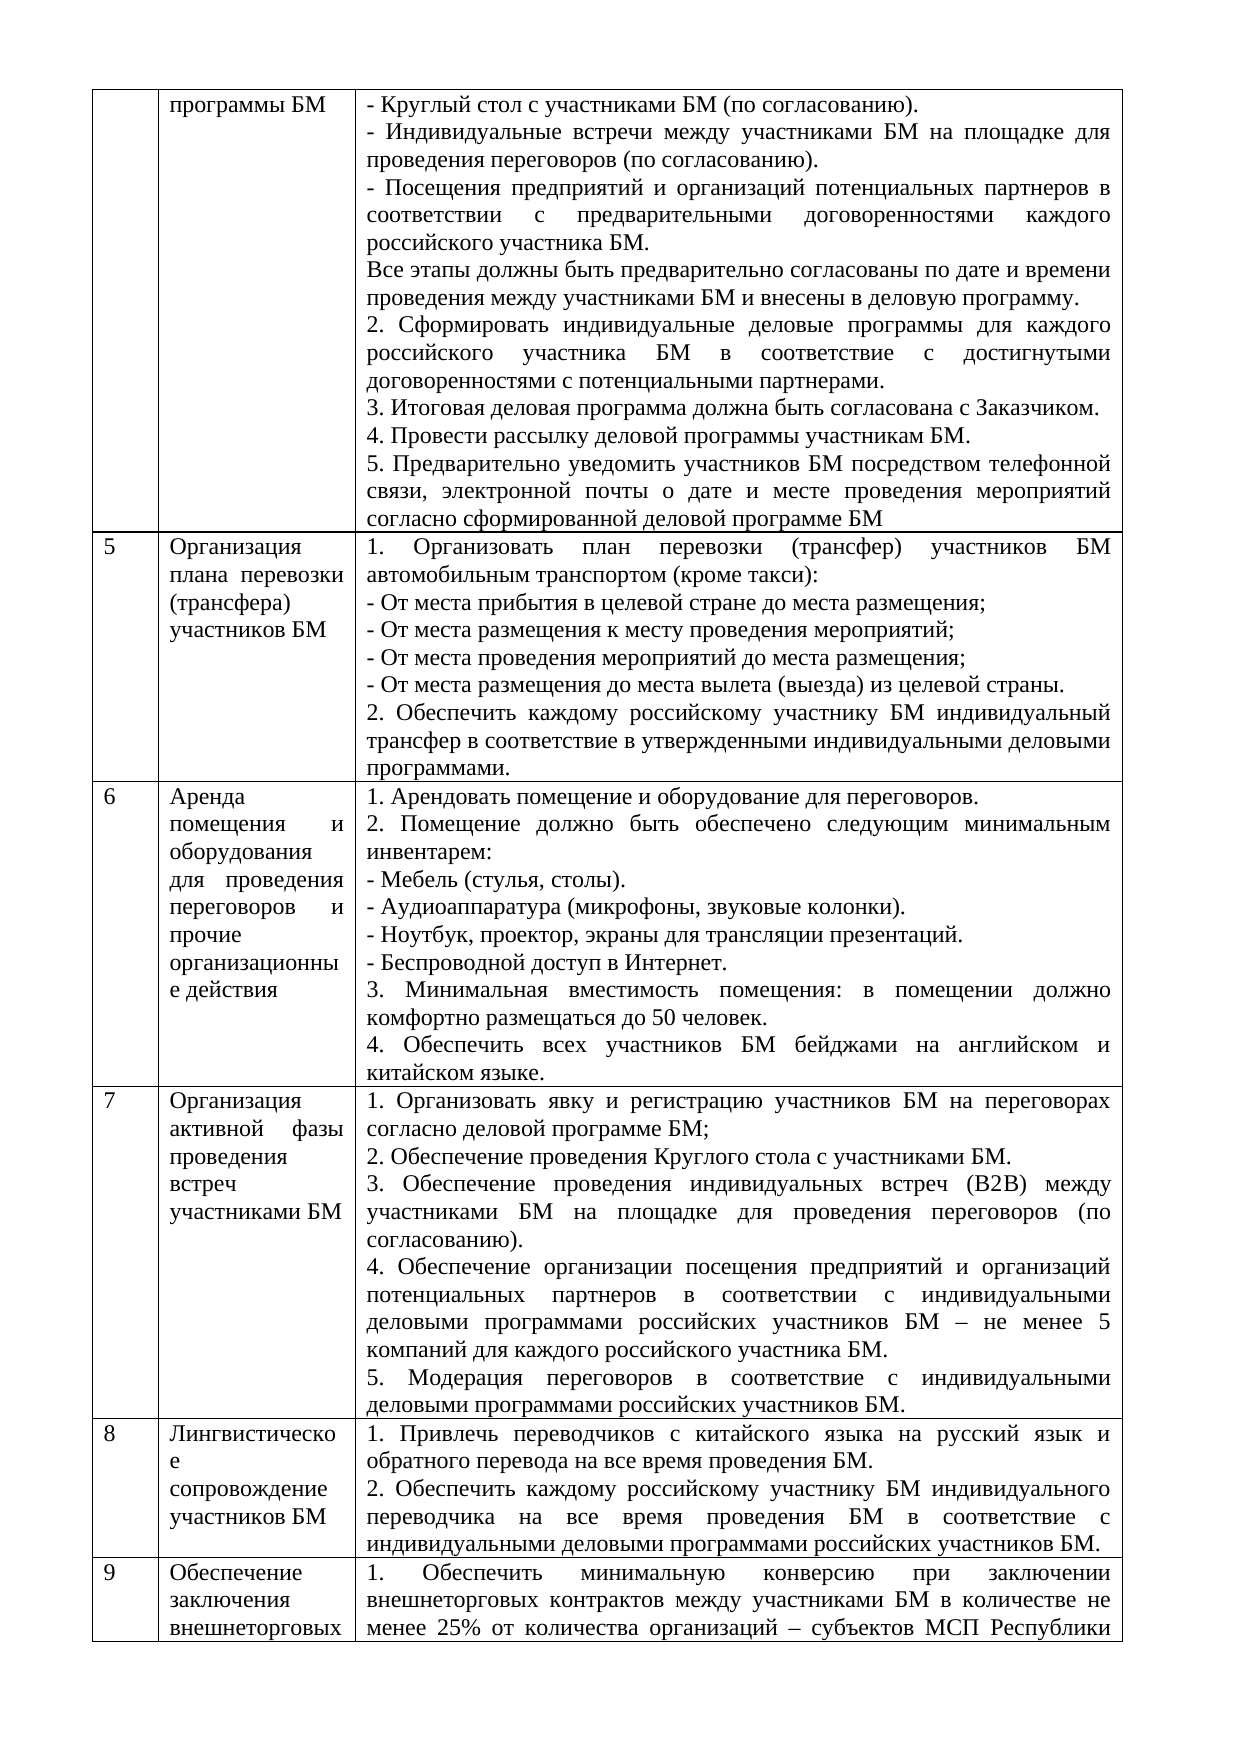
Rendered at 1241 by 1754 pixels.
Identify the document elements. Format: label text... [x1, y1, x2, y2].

table_cell 9 [93, 1558, 158, 1641]
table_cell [159, 90, 355, 531]
table_cell 5 [93, 533, 158, 781]
table_cell 8 [93, 1419, 158, 1557]
table_cell 7 [93, 1087, 158, 1418]
table_cell 4 [93, 90, 158, 531]
table_cell Лингвистическое сопровождение участников БМ [159, 1419, 355, 1557]
table_cell 1. Привлечь переводчиков с китайского языка на русский язык и обратного перевода на все время проведения БМ. 2. Обеспечить каждому российскому участнику БМ индивидуального переводчика на все время проведения БМ в соответствие с индивидуальными деловыми программами российских участников БМ. [356, 1419, 1122, 1557]
table_cell 1. Организовать явку и регистрацию участников БМ на переговорах согласно деловой программе БМ; 2. Обеспечение проведения Круглого стола с участниками БМ. 3. Обеспечение проведения индивидуальных встреч (B2B) между участниками БМ на площадке для проведения переговоров (по согласованию). 4. Обеспечение организации посещения предприятий и организаций потенциальных партнеров в соответствии с индивидуальными деловыми программами российских участников БМ – не менее 5 компаний для каждого российского участника БМ. 5. Модерация переговоров в соответствие с индивидуальными деловыми программами российских участников БМ. [356, 1087, 1122, 1418]
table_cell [159, 1558, 355, 1641]
table_cell Организация активной фазы проведения встреч участниками БМ [159, 1087, 355, 1418]
table_cell Аренда помещения и оборудования для проведения переговоров и прочие организационные действия [159, 782, 355, 1086]
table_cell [356, 1558, 1122, 1641]
table_cell 1. Арендовать помещение и оборудование для переговоров. 2. Помещение должно быть обеспечено следующим минимальным инвентарем: - Мебель (стулья, столы). - Аудиоаппаратура (микрофоны, звуковые колонки). - Ноутбук, проектор, экраны для трансляции презентаций. - Беспроводной доступ в Интернет. 3. Минимальная вместимость помещения: в помещении должно комфортно размещаться до 50 человек. 4. Обеспечить всех участников БМ бейджами на английском и китайском языке. [356, 782, 1122, 1086]
table_cell Организация плана перевозки (трансфера) участников БМ [159, 533, 355, 781]
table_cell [356, 90, 1122, 531]
table_cell 1. Организовать план перевозки (трансфер) участников БМ автомобильным транспортом (кроме такси): - От места прибытия в целевой стране до места размещения; - От места размещения к месту проведения мероприятий; - От места проведения мероприятий до места размещения; - От места размещения до места вылета (выезда) из целевой страны. 2. Обеспечить каждому российскому участнику БМ индивидуальный трансфер в соответствие в утвержденными индивидуальными деловыми программами. [356, 533, 1122, 781]
table_cell 6 [93, 782, 158, 1086]
